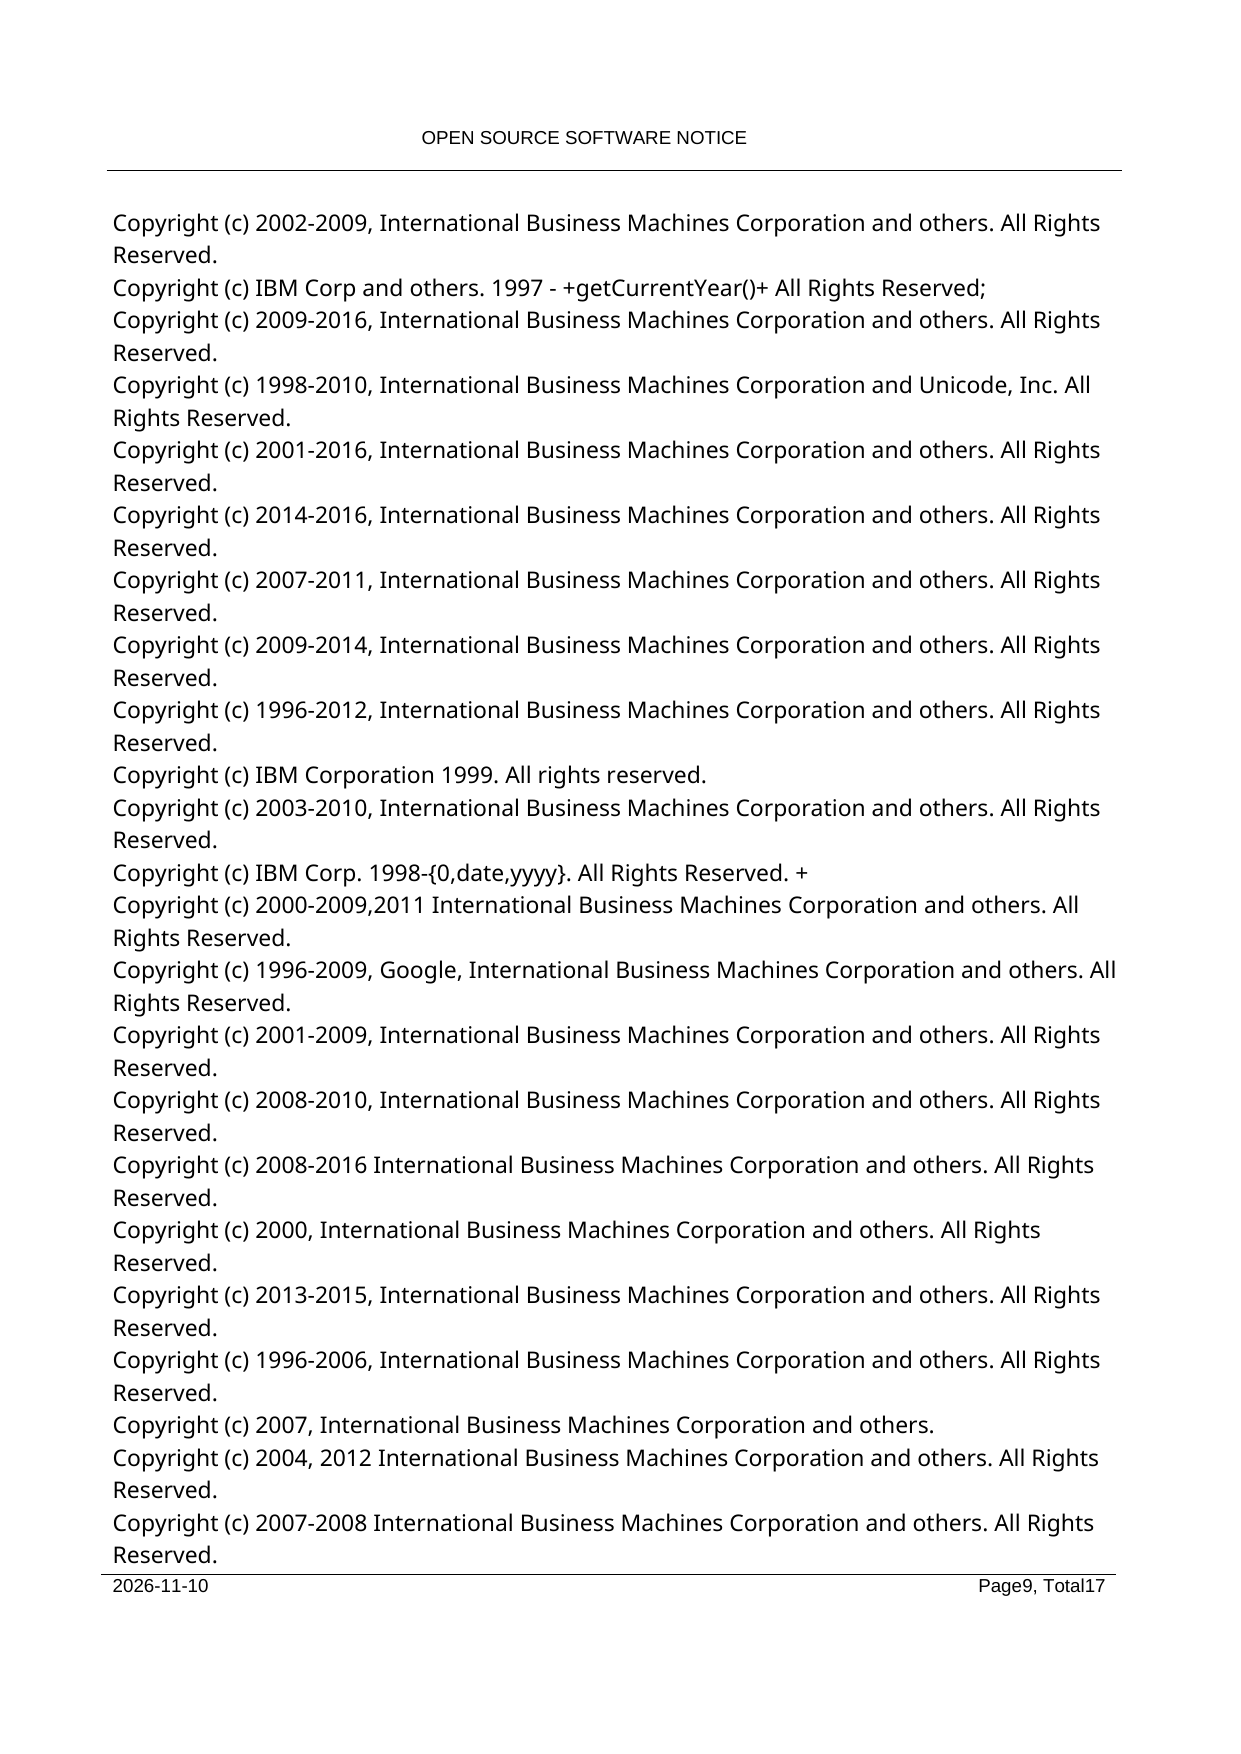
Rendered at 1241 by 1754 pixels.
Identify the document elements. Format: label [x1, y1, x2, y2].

text [112, 206, 1128, 1571]
